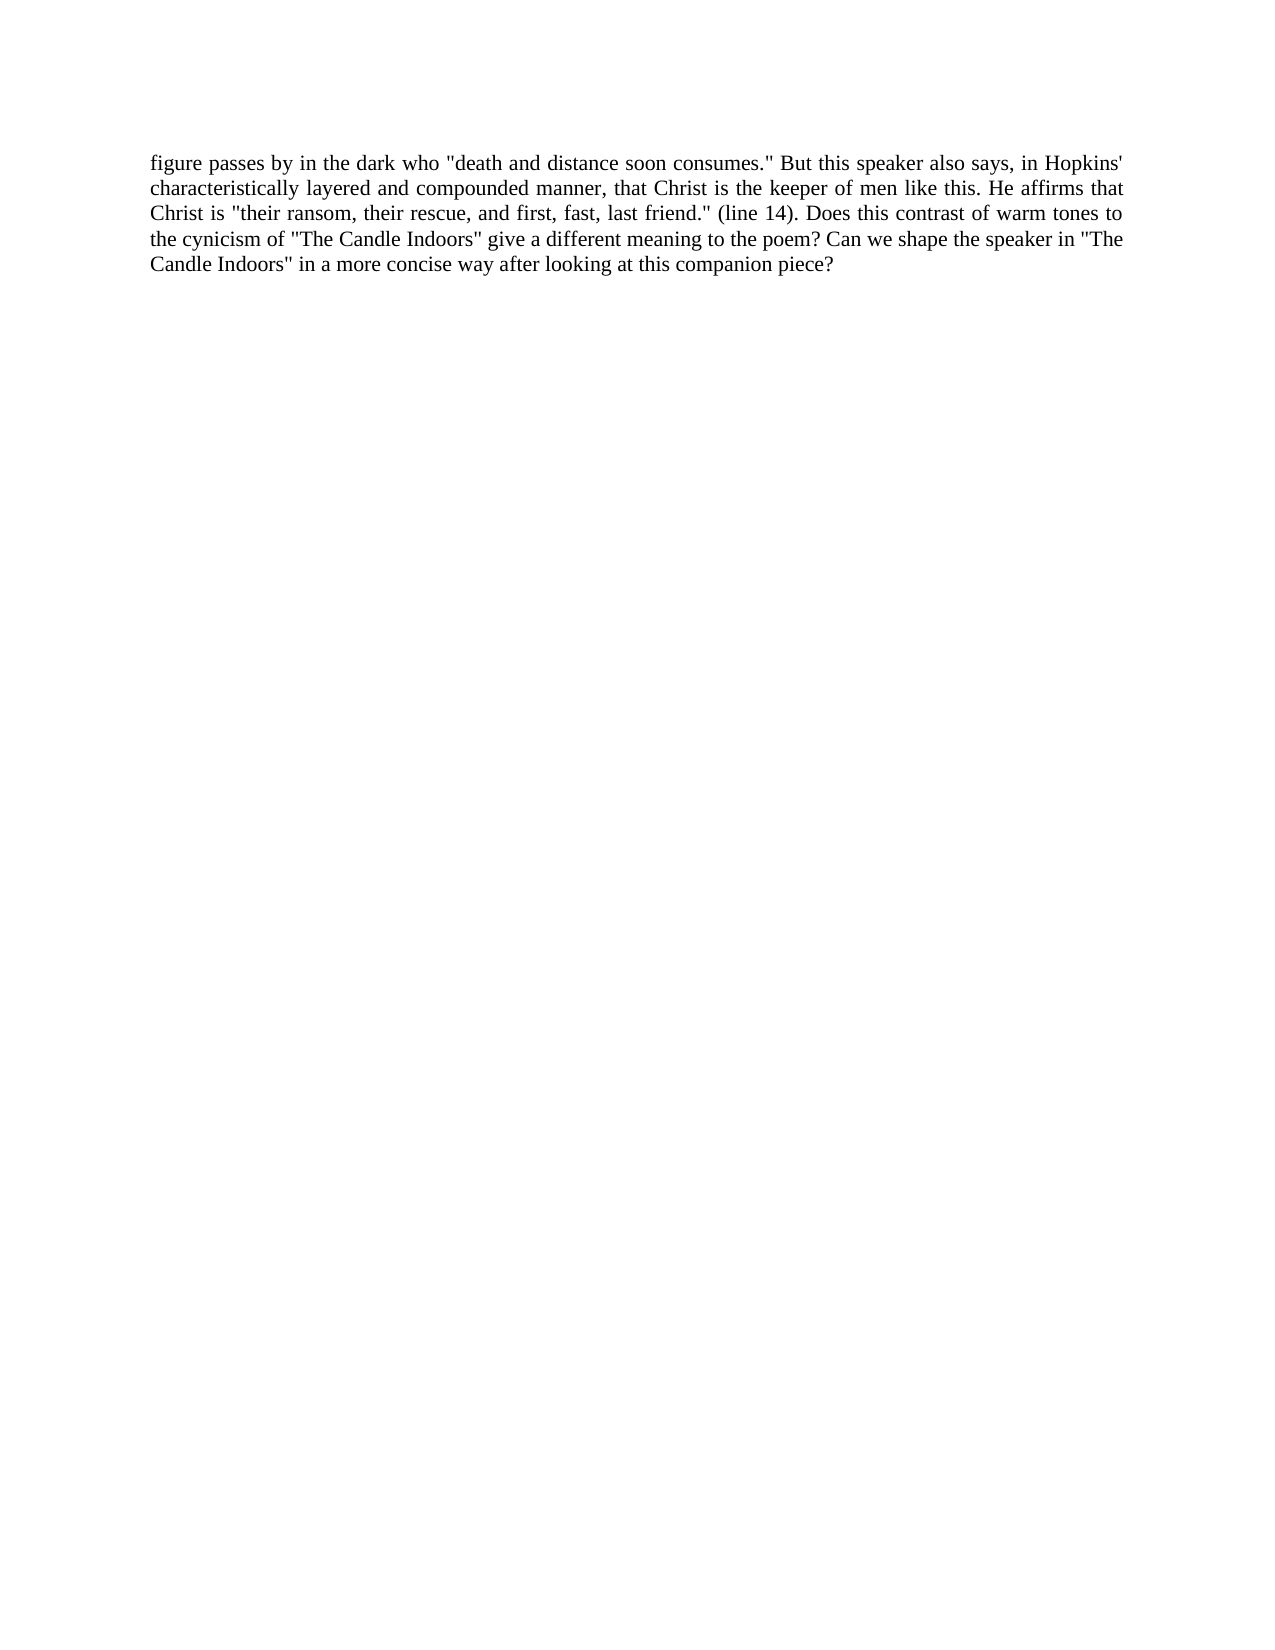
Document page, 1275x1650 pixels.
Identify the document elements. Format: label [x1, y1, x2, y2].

text [150, 150, 1125, 276]
